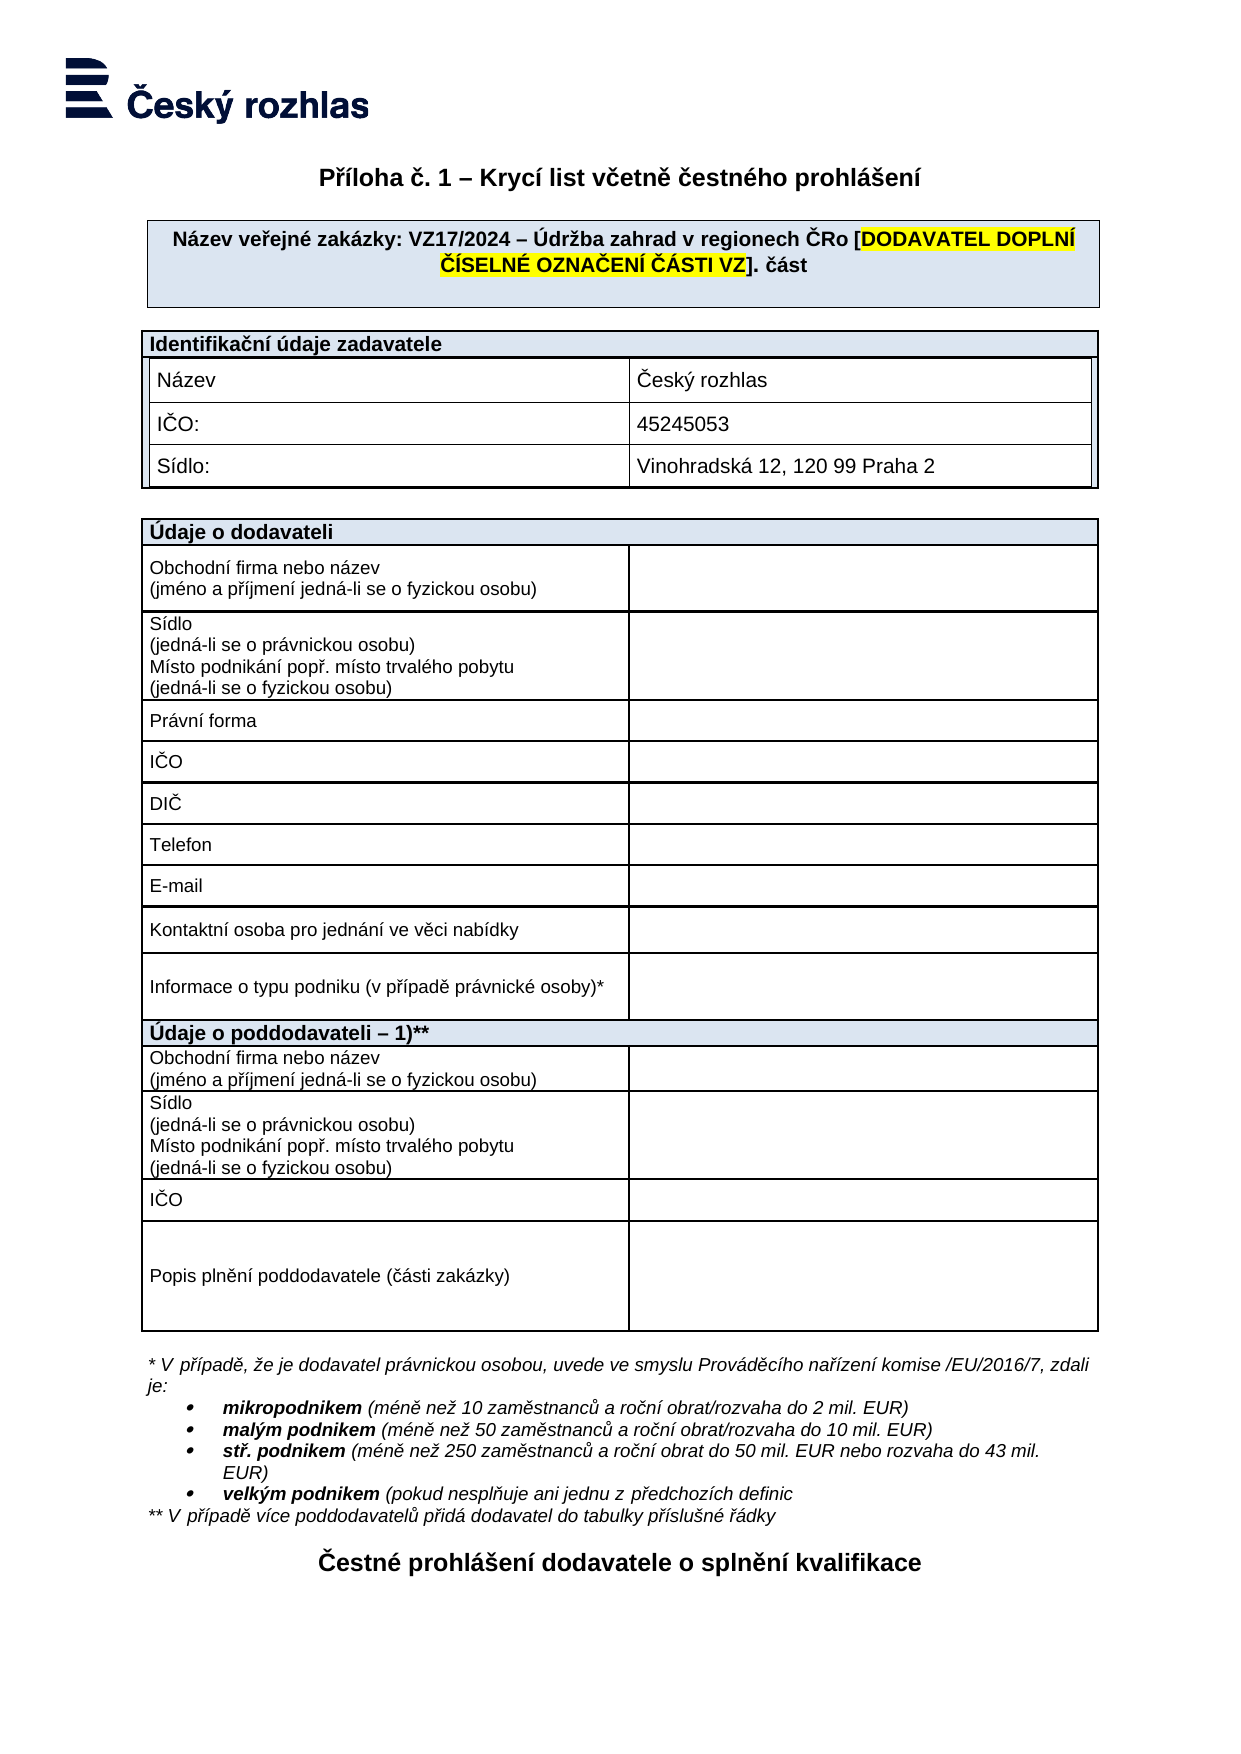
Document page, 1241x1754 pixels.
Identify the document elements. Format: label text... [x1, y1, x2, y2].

table_header Údaje o dodavateli [143, 520, 1097, 544]
table_cell IČO [143, 742, 628, 781]
table_cell [630, 1180, 1097, 1219]
table_cell [630, 742, 1097, 781]
text Příloha č. 1 – Krycí list včetně čestného prohlášení [148, 162, 1092, 191]
table_cell [630, 784, 1097, 823]
table_cell [630, 825, 1097, 864]
table_cell IČO [143, 1180, 628, 1219]
table_cell [630, 908, 1097, 952]
table_cell Právní forma [143, 701, 628, 740]
table_header Název veřejné zakázky: VZ17/2024 – Údržba zahrad v regionech ČRo [DODAVATEL DOPLNÍ ČÍSELNÉ OZNAČENÍ ČÁSTI VZ]. část [148, 221, 1099, 307]
table_cell [630, 1047, 1097, 1090]
table_cell [1092, 358, 1097, 487]
table_cell Informace o typu podniku (v případě právnické osoby)* [143, 954, 628, 1019]
text * V případě, že je dodavatel právnickou osobou, uvede ve smyslu Prováděcího nařízení komise /EU/2016/7, zdali je: [148, 1353, 1092, 1397]
list stř. podnikem (méně než 250 zaměstnanců a roční obrat do 50 mil. EUR nebo rozvaha do 43 mil. EUR) [185, 1440, 1092, 1483]
table_cell [630, 701, 1097, 740]
table_cell Sídlo (jedná-li se o právnickou osobu) Místo podnikání popř. místo trvalého pobytu (jedná-li se o fyzickou osobu) [143, 613, 628, 699]
text Čestné prohlášení dodavatele o splnění kvalifikace [148, 1548, 1092, 1577]
table_cell DIČ [143, 784, 628, 823]
table_cell Telefon [143, 825, 628, 864]
text ** V případě více poddodavatelů přidá dodavatel do tabulky příslušné řádky [148, 1505, 1092, 1526]
table_cell [630, 866, 1097, 905]
table_cell [630, 954, 1097, 1019]
table_cell Obchodní firma nebo název (jméno a příjmení jedná-li se o fyzickou osobu) [143, 1047, 628, 1090]
table_cell [630, 613, 1097, 699]
table_header Identifikační údaje zadavatele [143, 332, 1097, 356]
table_cell [630, 1222, 1097, 1330]
table_cell [630, 546, 1097, 610]
list mikropodnikem (méně než 10 zaměstnanců a roční obrat/rozvaha do 2 mil. EUR) [185, 1397, 1092, 1418]
table_cell [143, 358, 149, 487]
table_cell E-mail [143, 866, 628, 905]
list velkým podnikem (pokud nesplňuje ani jednu z předchozích definic [185, 1483, 1092, 1505]
list malým podnikem (méně než 50 zaměstnanců a roční obrat/rozvaha do 10 mil. EUR) [185, 1418, 1092, 1440]
table_cell Obchodní firma nebo název (jméno a příjmení jedná-li se o fyzickou osobu) [143, 546, 628, 610]
table_cell Popis plnění poddodavatele (části zakázky) [143, 1222, 628, 1330]
picture [65, 58, 369, 124]
table_cell Údaje o poddodavateli – 1)** [143, 1021, 1097, 1045]
table_cell Kontaktní osoba pro jednání ve věci nabídky [143, 908, 628, 952]
table_cell [630, 1092, 1097, 1178]
table_cell Sídlo (jedná-li se o právnickou osobu) Místo podnikání popř. místo trvalého pobytu (jedná-li se o fyzickou osobu) [143, 1092, 628, 1178]
